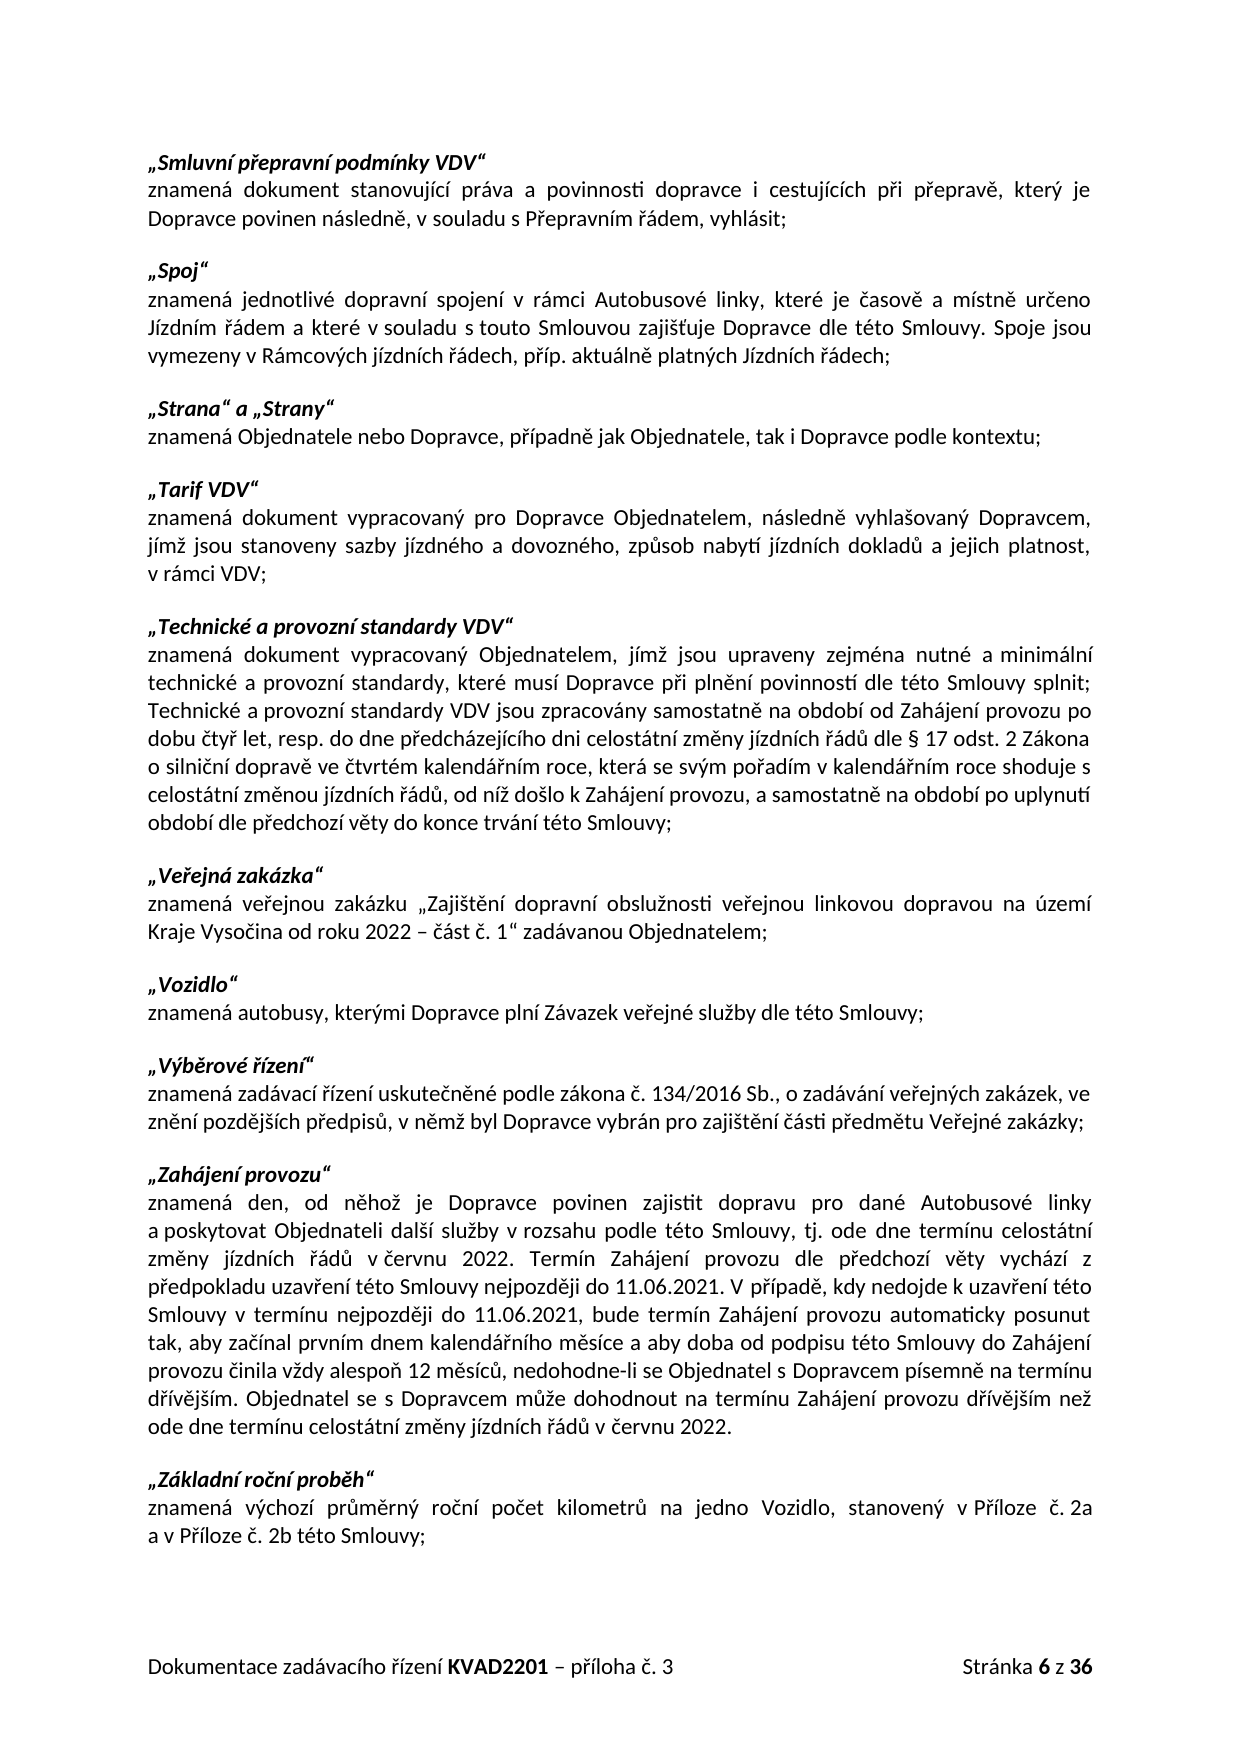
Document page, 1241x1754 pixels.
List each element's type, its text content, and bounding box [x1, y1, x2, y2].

text znamená Objednatele nebo Dopravce, případně jak Objednatele, tak i Dopravce podle kontextu; [148, 422, 1093, 450]
text znamená dokument vypracovaný Objednatelem, jímž jsou upraveny zejména nutné a minimální technické a provozní standardy, které musí Dopravce při plnění povinností dle této Smlouvy splnit; Technické a provozní standardy VDV jsou zpracovány samostatně na období od Zahájení provozu po dobu čtyř let, resp. do dne předcházejícího dni celostátní změny jízdních řádů dle § 17 odst. 2 Zákona o silniční dopravě ve čtvrtém kalendářním roce, která se svým pořadím v kalendářním roce shoduje s celostátní změnou jízdních řádů, od níž došlo k Zahájení provozu, a samostatně na období po uplynutí období dle předchozí věty do konce trvání této Smlouvy; [148, 640, 1093, 836]
text „Základní roční proběh“ [148, 1465, 1093, 1493]
text „Vozidlo“ [148, 970, 1093, 998]
text „Zahájení provozu“ [148, 1160, 1093, 1188]
text znamená výchozí průměrný roční počet kilometrů na jedno Vozidlo, stanovený v Příloze č. 2a a v Příloze č. 2b této Smlouvy; [148, 1493, 1093, 1549]
text znamená dokument stanovující práva a povinnosti dopravce i cestujících při přepravě, který je Dopravce povinen následně, v souladu s Přepravním řádem, vyhlásit; [148, 176, 1093, 232]
text znamená dokument vypracovaný pro Dopravce Objednatelem, následně vyhlašovaný Dopravcem, jímž jsou stanoveny sazby jízdného a dovozného, způsob nabytí jízdních dokladů a jejich platnost, v rámci VDV; [148, 503, 1093, 587]
text „Spoj“ [148, 257, 1093, 285]
text znamená den, od něhož je Dopravce povinen zajistit dopravu pro dané Autobusové linky a poskytovat Objednateli další služby v rozsahu podle této Smlouvy, tj. ode dne termínu celostátní změny jízdních řádů v červnu 2022. Termín Zahájení provozu dle předchozí věty vychází z předpokladu uzavření této Smlouvy nejpozději do 11.06.2021. V případě, kdy nedojde k uzavření této Smlouvy v termínu nejpozději do 11.06.2021, bude termín Zahájení provozu automaticky posunut tak, aby začínal prvním dnem kalendářního měsíce a aby doba od podpisu této Smlouvy do Zahájení provozu činila vždy alespoň 12 měsíců, nedohodne-li se Objednatel s Dopravcem písemně na termínu dřívějším. Objednatel se s Dopravcem může dohodnout na termínu Zahájení provozu dřívějším než ode dne termínu celostátní změny jízdních řádů v červnu 2022. [148, 1188, 1093, 1440]
text „Veřejná zakázka“ [148, 861, 1093, 889]
text „Strana“ a „Strany“ [148, 394, 1093, 422]
text znamená zadávací řízení uskutečněné podle zákona č. 134/2016 Sb., o zadávání veřejných zakázek, ve znění pozdějších předpisů, v němž byl Dopravce vybrán pro zajištění části předmětu Veřejné zakázky; [148, 1079, 1093, 1135]
text „Smluvní přepravní podmínky VDV“ [148, 148, 1093, 176]
text „Tarif VDV“ [148, 475, 1093, 503]
text „Technické a provozní standardy VDV“ [148, 612, 1093, 640]
text znamená veřejnou zakázku „Zajištění dopravní obslužnosti veřejnou linkovou dopravou na území Kraje Vysočina od roku 2022 – část č. 1“ zadávanou Objednatelem; [148, 889, 1093, 945]
text znamená autobusy, kterými Dopravce plní Závazek veřejné služby dle této Smlouvy; [148, 998, 1093, 1026]
text „Výběrové řízení“ [148, 1051, 1093, 1079]
text znamená jednotlivé dopravní spojení v rámci Autobusové linky, které je časově a místně určeno Jízdním řádem a které v souladu s touto Smlouvou zajišťuje Dopravce dle této Smlouvy. Spoje jsou vymezeny v Rámcových jízdních řádech, příp. aktuálně platných Jízdních řádech; [148, 285, 1093, 369]
